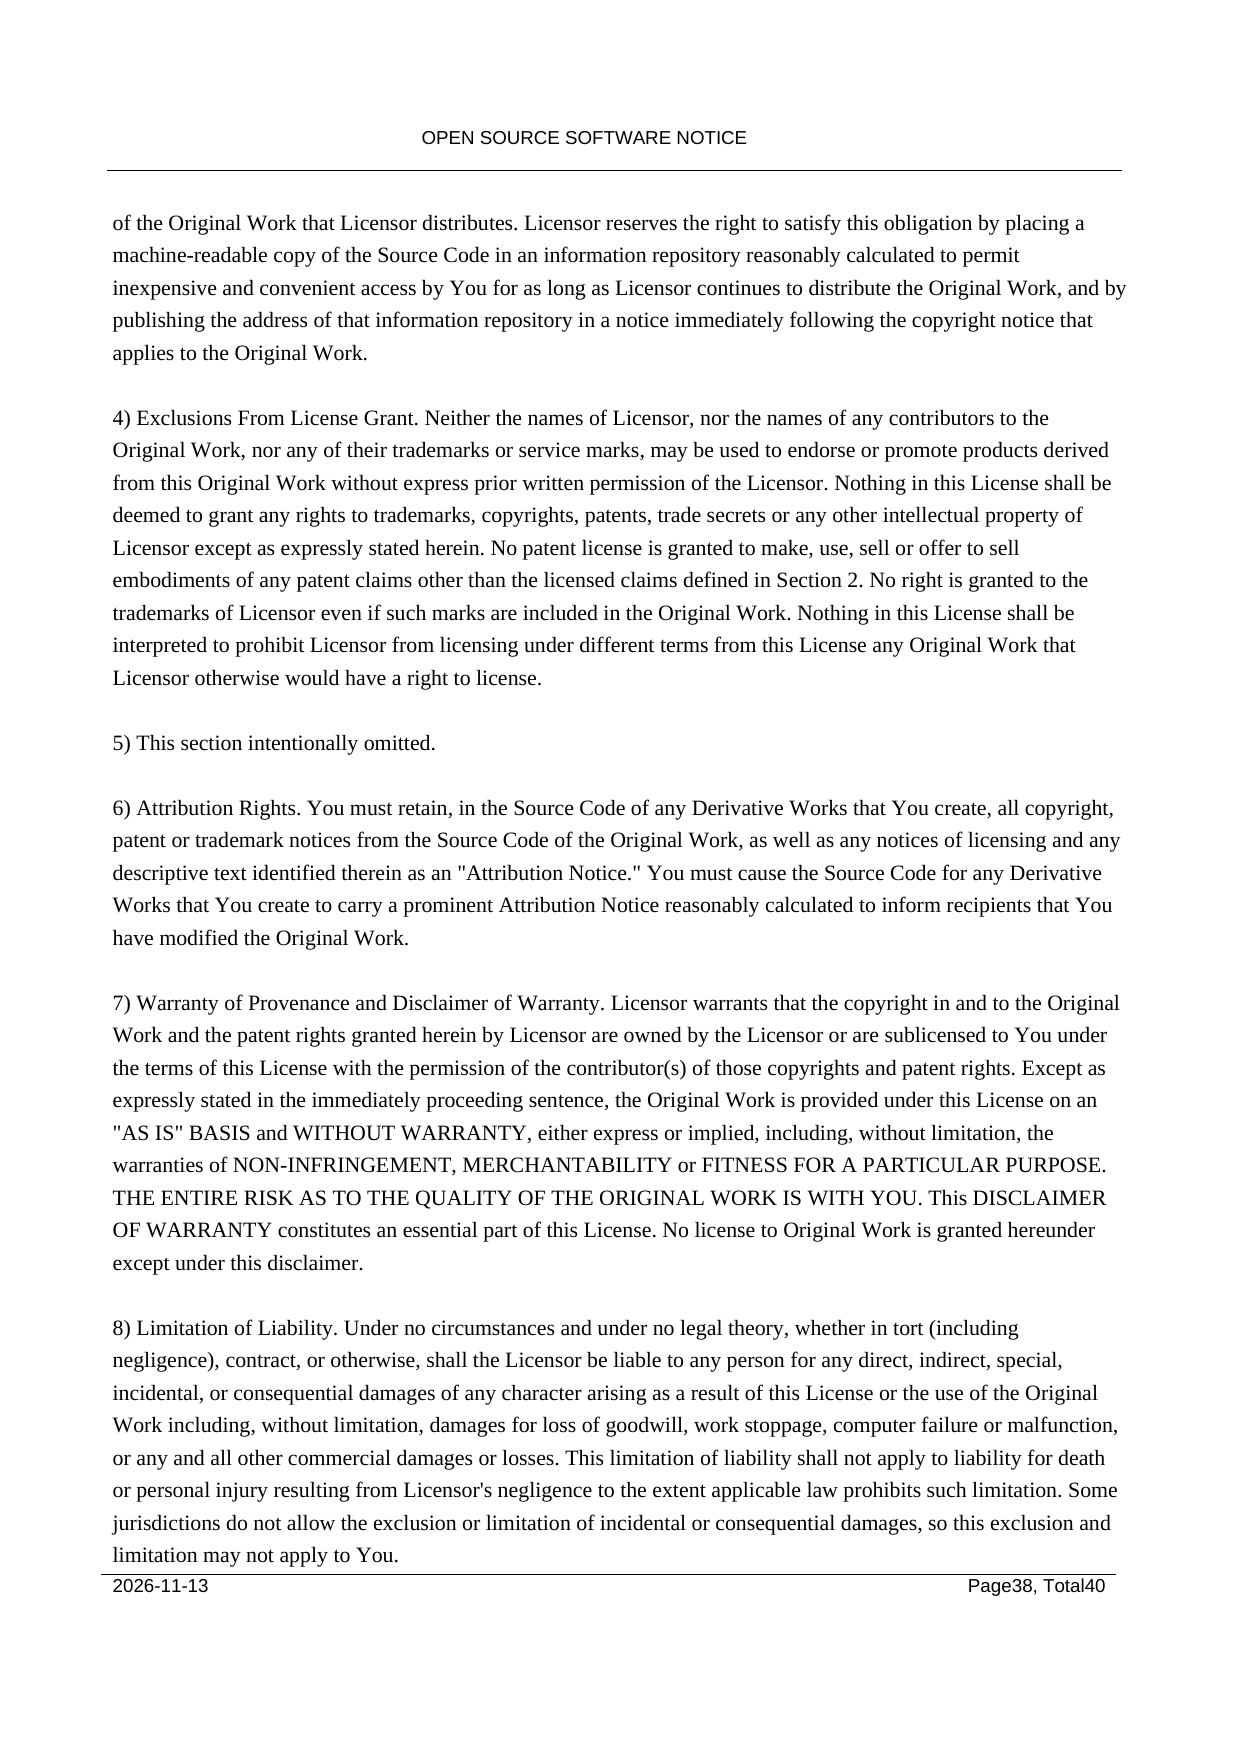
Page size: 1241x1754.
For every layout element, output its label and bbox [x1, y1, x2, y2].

text [112, 206, 1128, 1571]
